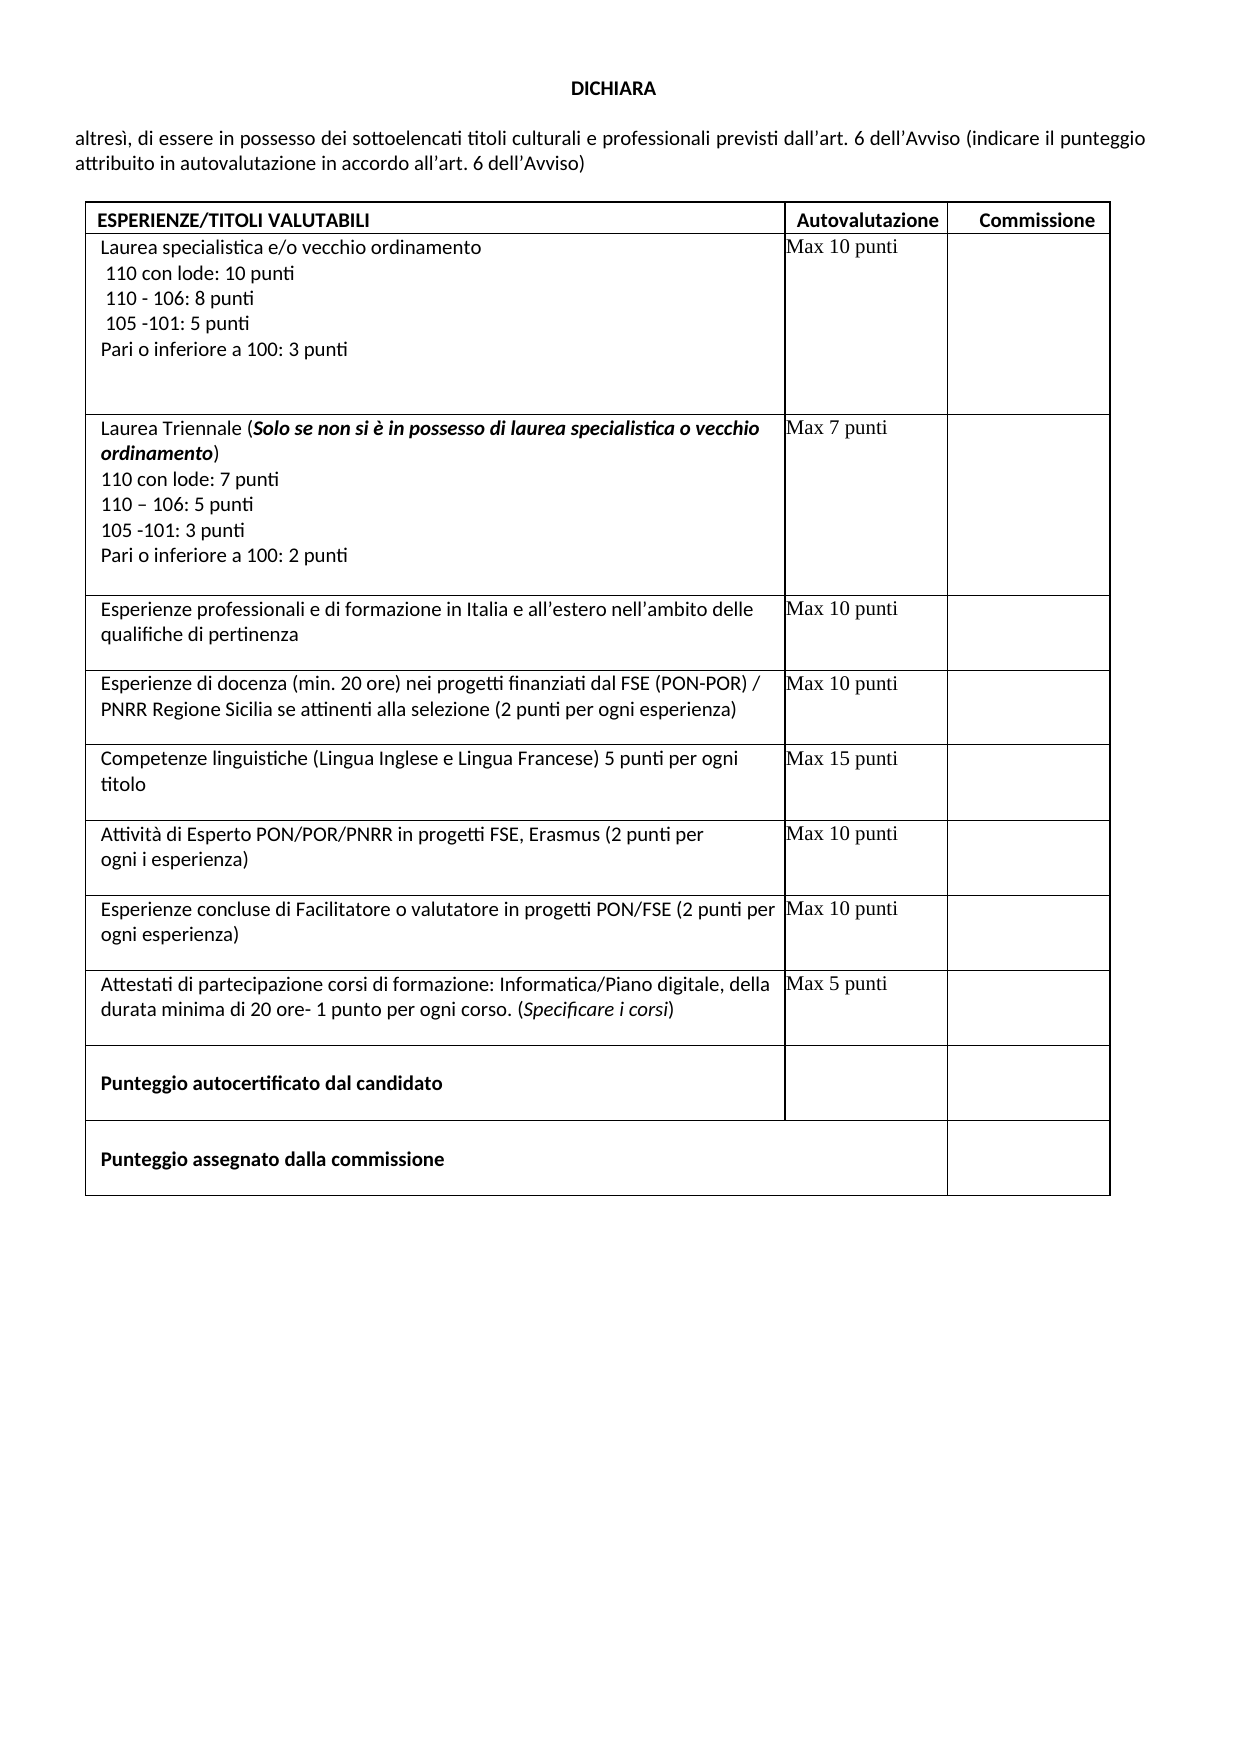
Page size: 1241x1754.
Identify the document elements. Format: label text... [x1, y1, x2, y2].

table_cell Punteggio autocertificato dal candidato [86, 1046, 784, 1120]
text altresì, di essere in possesso dei sottoelencati titoli culturali e professionali previsti dall’art. 6 dell’Avviso (indicare il punteggio attribuito in autovalutazione in accordo all’art. 6 dell’Avviso) [75, 126, 1154, 176]
table_cell [948, 596, 1109, 669]
table_cell [948, 896, 1109, 969]
table_cell Max 15 punti [786, 745, 947, 820]
table_cell Esperienze concluse di Facilitatore o valutatore in progetti PON/FSE (2 punti per ogni esperienza) [86, 896, 784, 969]
table_cell [948, 415, 1109, 594]
table_cell [948, 1121, 1109, 1195]
table_cell Max 10 punti [786, 671, 947, 744]
table_cell [948, 971, 1109, 1045]
table_header Commissione [948, 203, 1109, 233]
table_cell [786, 1046, 947, 1120]
table_header Autovalutazione [786, 203, 947, 233]
table_cell [948, 821, 1109, 895]
table_cell Esperienze professionali e di formazione in Italia e all’estero nell’ambito delle qualifiche di pertinenza [86, 596, 784, 669]
table_cell [948, 671, 1109, 744]
table_cell Laurea specialistica e/o vecchio ordinamento 110 con lode: 10 punti 110 - 106: 8 punti 105 -101: 5 punti Pari o inferiore a 100: 3 punti [86, 234, 784, 414]
table_cell Competenze linguistiche (Lingua Inglese e Lingua Francese) 5 punti per ogni titolo [86, 745, 784, 820]
table_cell [948, 1046, 1109, 1120]
table_cell Laurea Triennale (Solo se non si è in possesso di laurea specialistica o vecchio ordinamento) 110 con lode: 7 punti 110 – 106: 5 punti 105 -101: 3 punti Pari o inferiore a 100: 2 punti [86, 415, 784, 594]
table_cell Punteggio assegnato dalla commissione [86, 1121, 947, 1195]
table_cell Max 5 punti [786, 971, 947, 1045]
table_cell Attività di Esperto PON/POR/PNRR in progetti FSE, Erasmus (2 punti per ogni i esperienza) [86, 821, 784, 895]
table_cell [948, 745, 1109, 820]
table_cell Max 10 punti [786, 596, 947, 669]
table_cell Max 7 punti [786, 415, 947, 594]
table_cell Max 10 punti [786, 234, 947, 414]
table_cell Attestati di partecipazione corsi di formazione: Informatica/Piano digitale, della durata minima di 20 ore- 1 punto per ogni corso. (Specificare i corsi) [86, 971, 784, 1045]
table_cell [948, 234, 1109, 414]
table_header ESPERIENZE/TITOLI VALUTABILI [86, 203, 784, 233]
table_cell Max 10 punti [786, 821, 947, 895]
table_cell Max 10 punti [786, 896, 947, 969]
table_cell Esperienze di docenza (min. 20 ore) nei progetti finanziati dal FSE (PON-POR) / PNRR Regione Sicilia se attinenti alla selezione (2 punti per ogni esperienza) [86, 671, 784, 744]
